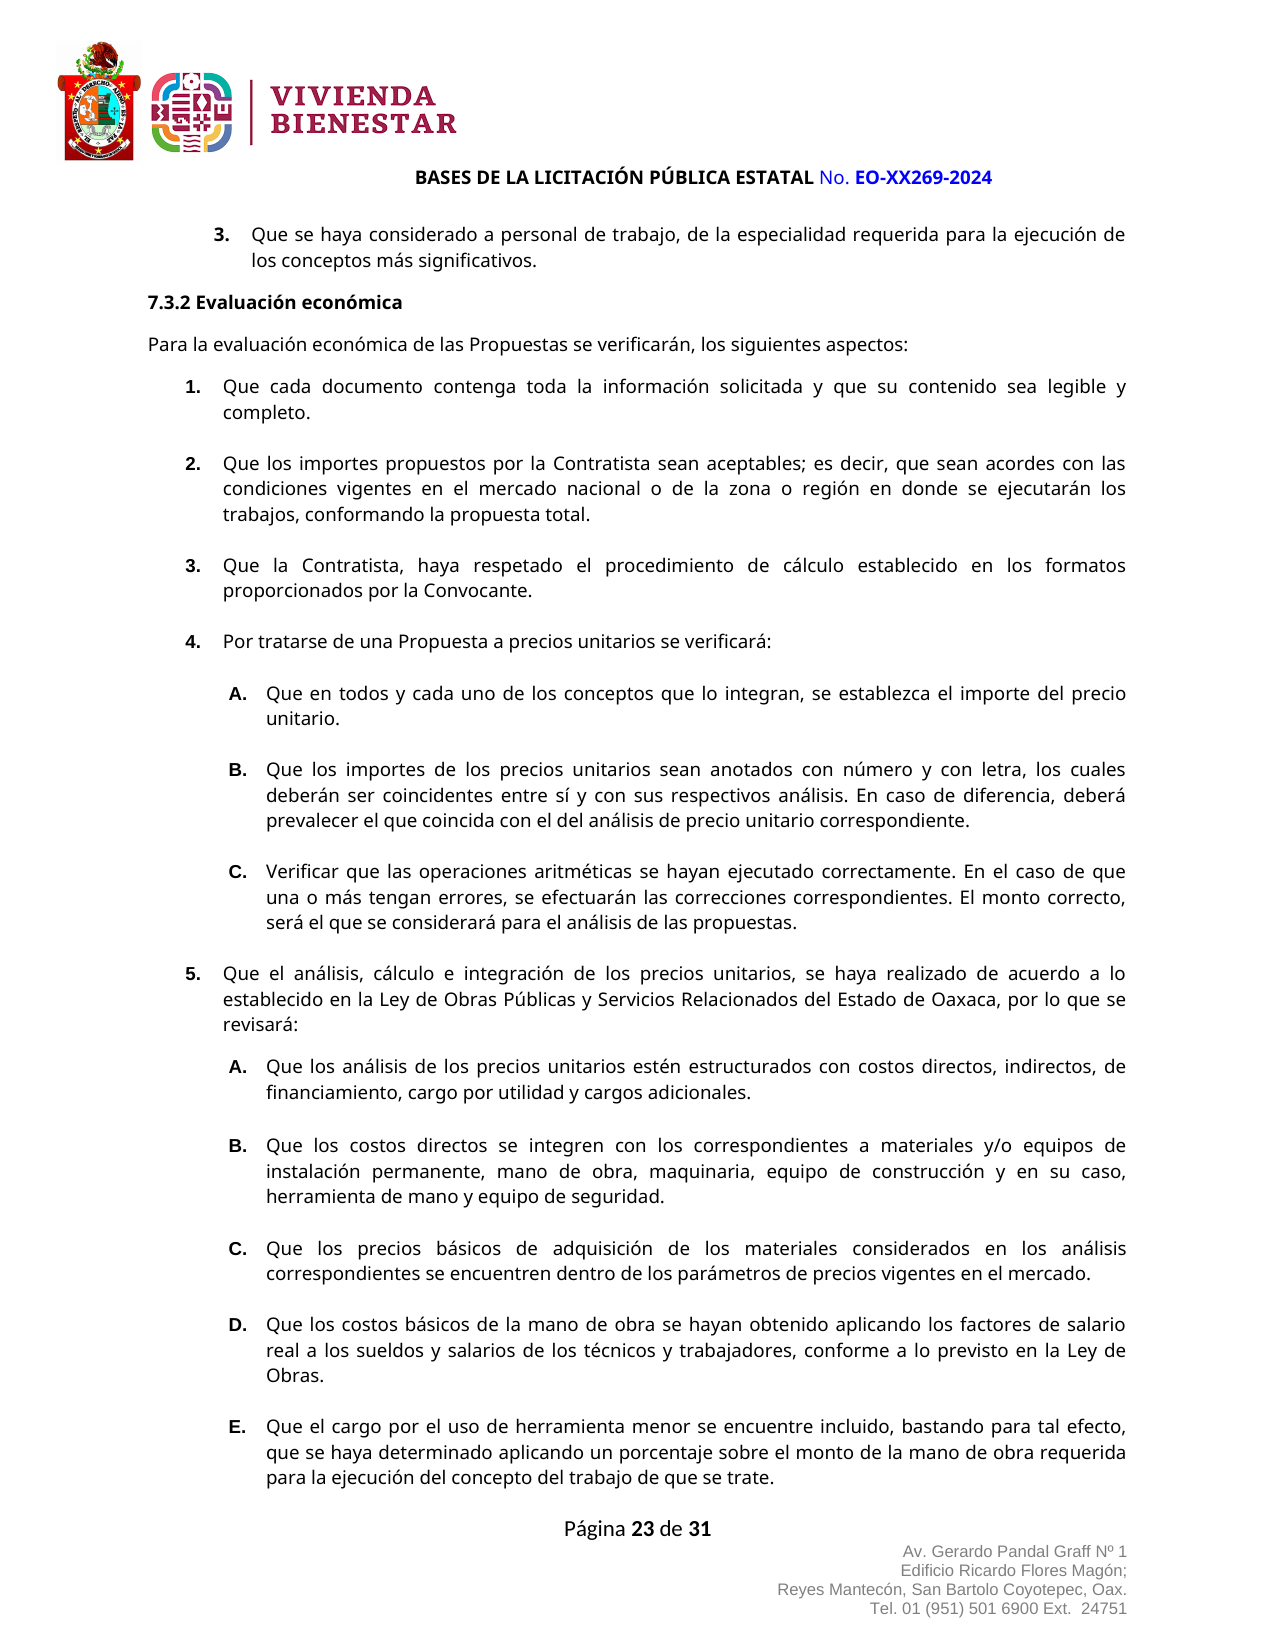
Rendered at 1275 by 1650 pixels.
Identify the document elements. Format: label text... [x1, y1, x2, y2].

picture [147, 64, 473, 161]
list Que los costos básicos de la mano de obra se hayan obtenido aplicando los factores de salario real a los sueldos y salarios de los técnicos y trabajadores, conforme a lo previsto en la Ley de Obras. [228, 1311, 1127, 1388]
list Que los análisis de los precios unitarios estén estructurados con costos directos, indirectos, de financiamiento, cargo por utilidad y cargos adicionales. [228, 1054, 1127, 1105]
list Que se haya considerado a personal de trabajo, de la especialidad requerida para la ejecución de los conceptos más significativos. [214, 221, 1127, 272]
list Que la Contratista, haya respetado el procedimiento de cálculo establecido en los formatos proporcionados por la Convocante. [185, 552, 1127, 603]
list Que los costos directos se integren con los correspondientes a materiales y/o equipos de instalación permanente, mano de obra, maquinaria, equipo de construcción y en su caso, herramienta de mano y equipo de seguridad. [228, 1133, 1127, 1209]
list Que el análisis, cálculo e integración de los precios unitarios, se haya realizado de acuerdo a lo establecido en la Ley de Obras Públicas y Servicios Relacionados del Estado de Oaxaca, por lo que se revisará: [185, 961, 1127, 1037]
list Verificar que las operaciones aritméticas se hayan ejecutado correctamente. En el caso de que una o más tengan errores, se efectuarán las correcciones correspondientes. El monto correcto, será el que se considerará para el análisis de las propuestas. [228, 858, 1127, 935]
list Por tratarse de una Propuesta a precios unitarios se verificará: [185, 629, 1127, 654]
list Que los importes de los precios unitarios sean anotados con número y con letra, los cuales deberán ser coincidentes entre sí y con sus respectivos análisis. En caso de diferencia, deberá prevalecer el que coincida con el del análisis de precio unitario correspondiente. [228, 756, 1127, 833]
list Que cada documento contenga toda la información solicitada y que su contenido sea legible y completo. [185, 373, 1127, 424]
picture [55, 41, 143, 163]
text Para la evaluación económica de las Propuestas se verificarán, los siguientes aspectos: [148, 331, 1127, 357]
list Que el cargo por el uso de herramienta menor se encuentre incluido, bastando para tal efecto, que se haya determinado aplicando un porcentaje sobre el monto de la mano de obra requerida para la ejecución del concepto del trabajo de que se trate. [228, 1413, 1127, 1490]
list Que en todos y cada uno de los conceptos que lo integran, se establezca el importe del precio unitario. [228, 680, 1127, 731]
text 7.3.2 Evaluación económica [148, 289, 1127, 315]
list Que los importes propuestos por la Contratista sean aceptables; es decir, que sean acordes con las condiciones vigentes en el mercado nacional o de la zona o región en donde se ejecutarán los trabajos, conformando la propuesta total. [185, 450, 1127, 527]
list Que los precios básicos de adquisición de los materiales considerados en los análisis correspondientes se encuentren dentro de los parámetros de precios vigentes en el mercado. [228, 1235, 1127, 1286]
